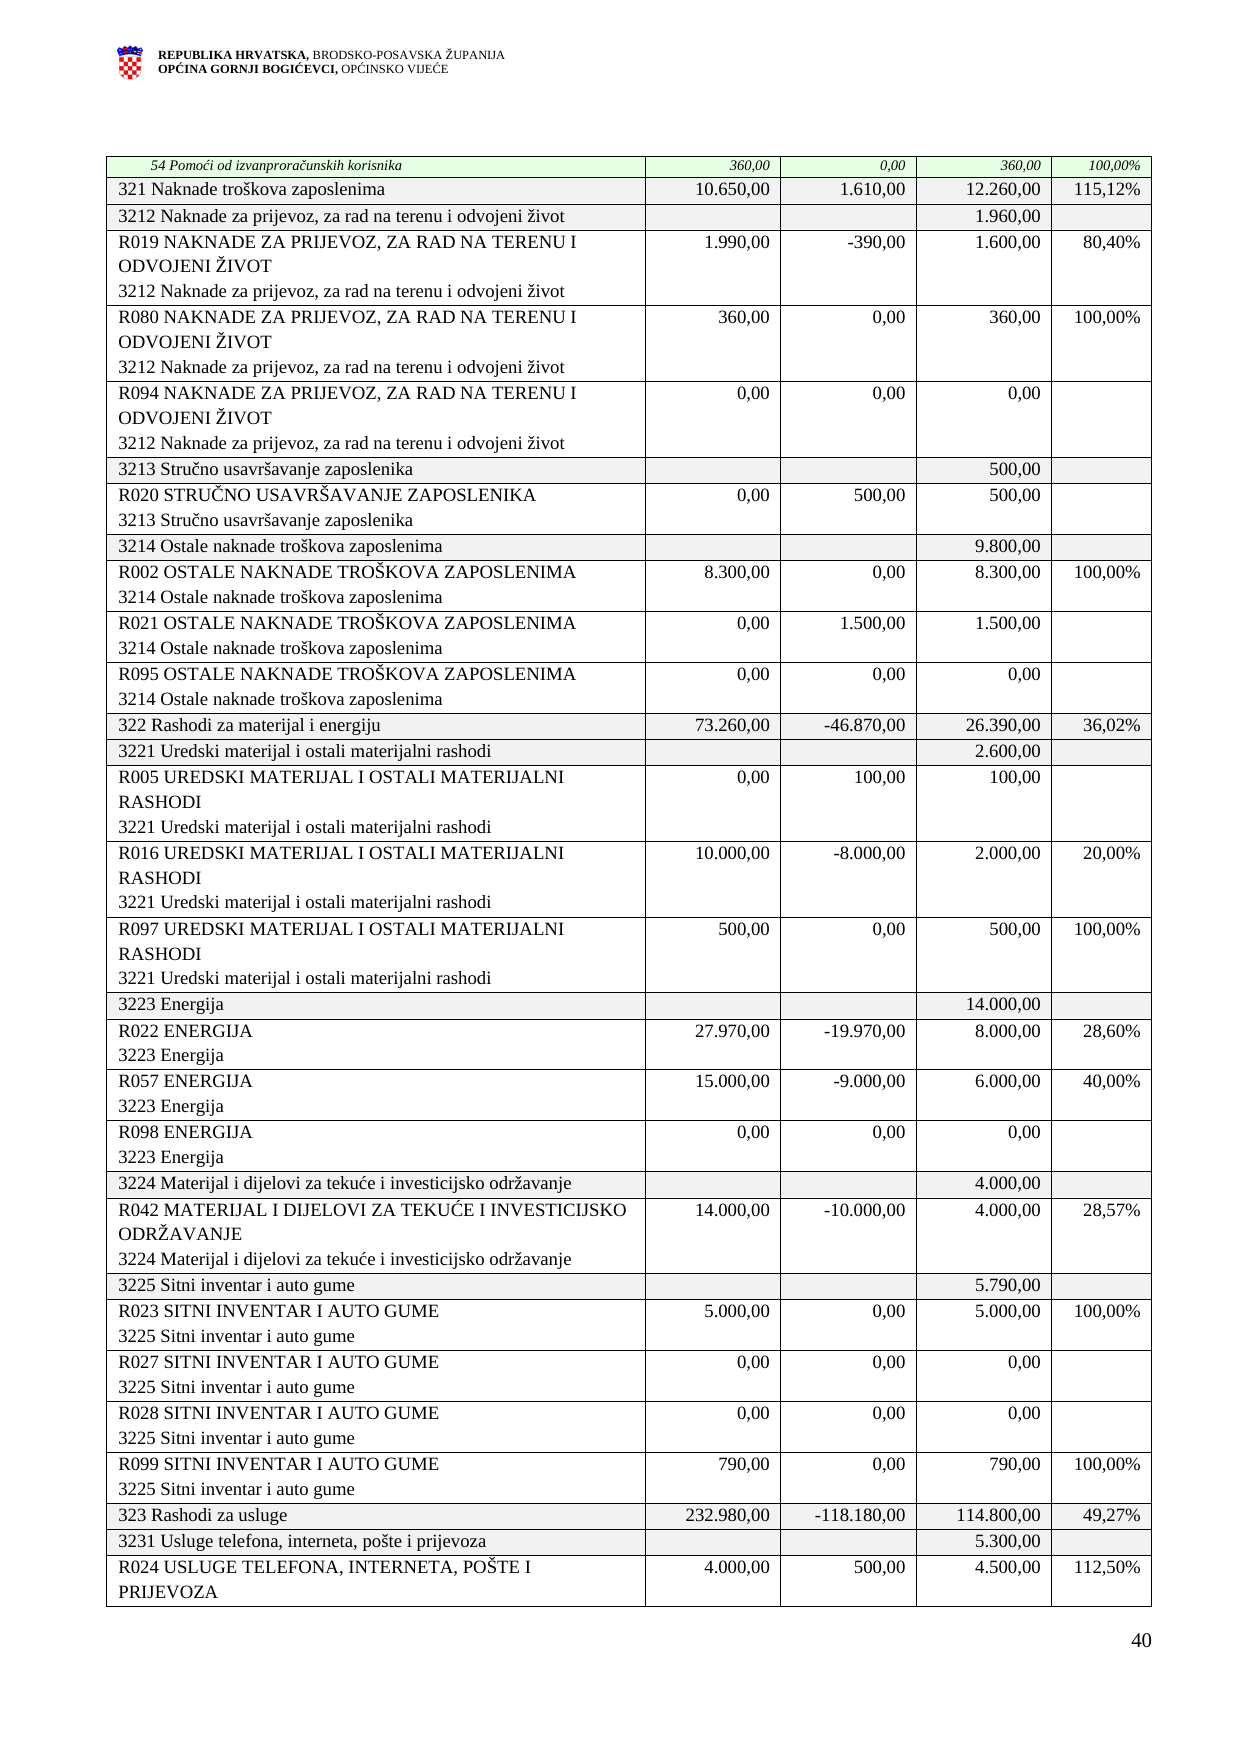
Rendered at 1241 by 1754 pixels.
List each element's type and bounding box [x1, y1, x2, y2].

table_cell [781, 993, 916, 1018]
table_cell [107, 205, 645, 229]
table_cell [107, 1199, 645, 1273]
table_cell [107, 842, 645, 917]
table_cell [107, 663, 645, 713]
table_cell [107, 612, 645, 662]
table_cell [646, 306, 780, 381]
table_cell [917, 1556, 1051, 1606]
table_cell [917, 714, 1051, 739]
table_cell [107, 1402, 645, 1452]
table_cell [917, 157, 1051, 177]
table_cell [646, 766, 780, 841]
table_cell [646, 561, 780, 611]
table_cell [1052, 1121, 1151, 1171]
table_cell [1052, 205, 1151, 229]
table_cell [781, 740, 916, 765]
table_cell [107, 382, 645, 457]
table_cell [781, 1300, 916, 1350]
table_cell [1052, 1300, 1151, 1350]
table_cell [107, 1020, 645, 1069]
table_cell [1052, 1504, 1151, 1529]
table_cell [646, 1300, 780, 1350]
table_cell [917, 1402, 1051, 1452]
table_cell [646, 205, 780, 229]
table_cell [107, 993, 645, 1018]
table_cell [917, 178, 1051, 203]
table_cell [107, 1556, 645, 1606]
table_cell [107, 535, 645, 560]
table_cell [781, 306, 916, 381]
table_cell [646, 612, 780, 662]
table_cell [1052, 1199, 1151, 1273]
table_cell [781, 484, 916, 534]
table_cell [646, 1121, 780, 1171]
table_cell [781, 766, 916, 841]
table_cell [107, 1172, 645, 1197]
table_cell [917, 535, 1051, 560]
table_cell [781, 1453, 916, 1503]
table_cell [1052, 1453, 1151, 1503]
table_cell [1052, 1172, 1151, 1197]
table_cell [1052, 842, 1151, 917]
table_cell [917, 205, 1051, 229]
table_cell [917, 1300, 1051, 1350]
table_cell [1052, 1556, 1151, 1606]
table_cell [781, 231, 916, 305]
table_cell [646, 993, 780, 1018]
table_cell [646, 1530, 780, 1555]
picture [116, 44, 143, 80]
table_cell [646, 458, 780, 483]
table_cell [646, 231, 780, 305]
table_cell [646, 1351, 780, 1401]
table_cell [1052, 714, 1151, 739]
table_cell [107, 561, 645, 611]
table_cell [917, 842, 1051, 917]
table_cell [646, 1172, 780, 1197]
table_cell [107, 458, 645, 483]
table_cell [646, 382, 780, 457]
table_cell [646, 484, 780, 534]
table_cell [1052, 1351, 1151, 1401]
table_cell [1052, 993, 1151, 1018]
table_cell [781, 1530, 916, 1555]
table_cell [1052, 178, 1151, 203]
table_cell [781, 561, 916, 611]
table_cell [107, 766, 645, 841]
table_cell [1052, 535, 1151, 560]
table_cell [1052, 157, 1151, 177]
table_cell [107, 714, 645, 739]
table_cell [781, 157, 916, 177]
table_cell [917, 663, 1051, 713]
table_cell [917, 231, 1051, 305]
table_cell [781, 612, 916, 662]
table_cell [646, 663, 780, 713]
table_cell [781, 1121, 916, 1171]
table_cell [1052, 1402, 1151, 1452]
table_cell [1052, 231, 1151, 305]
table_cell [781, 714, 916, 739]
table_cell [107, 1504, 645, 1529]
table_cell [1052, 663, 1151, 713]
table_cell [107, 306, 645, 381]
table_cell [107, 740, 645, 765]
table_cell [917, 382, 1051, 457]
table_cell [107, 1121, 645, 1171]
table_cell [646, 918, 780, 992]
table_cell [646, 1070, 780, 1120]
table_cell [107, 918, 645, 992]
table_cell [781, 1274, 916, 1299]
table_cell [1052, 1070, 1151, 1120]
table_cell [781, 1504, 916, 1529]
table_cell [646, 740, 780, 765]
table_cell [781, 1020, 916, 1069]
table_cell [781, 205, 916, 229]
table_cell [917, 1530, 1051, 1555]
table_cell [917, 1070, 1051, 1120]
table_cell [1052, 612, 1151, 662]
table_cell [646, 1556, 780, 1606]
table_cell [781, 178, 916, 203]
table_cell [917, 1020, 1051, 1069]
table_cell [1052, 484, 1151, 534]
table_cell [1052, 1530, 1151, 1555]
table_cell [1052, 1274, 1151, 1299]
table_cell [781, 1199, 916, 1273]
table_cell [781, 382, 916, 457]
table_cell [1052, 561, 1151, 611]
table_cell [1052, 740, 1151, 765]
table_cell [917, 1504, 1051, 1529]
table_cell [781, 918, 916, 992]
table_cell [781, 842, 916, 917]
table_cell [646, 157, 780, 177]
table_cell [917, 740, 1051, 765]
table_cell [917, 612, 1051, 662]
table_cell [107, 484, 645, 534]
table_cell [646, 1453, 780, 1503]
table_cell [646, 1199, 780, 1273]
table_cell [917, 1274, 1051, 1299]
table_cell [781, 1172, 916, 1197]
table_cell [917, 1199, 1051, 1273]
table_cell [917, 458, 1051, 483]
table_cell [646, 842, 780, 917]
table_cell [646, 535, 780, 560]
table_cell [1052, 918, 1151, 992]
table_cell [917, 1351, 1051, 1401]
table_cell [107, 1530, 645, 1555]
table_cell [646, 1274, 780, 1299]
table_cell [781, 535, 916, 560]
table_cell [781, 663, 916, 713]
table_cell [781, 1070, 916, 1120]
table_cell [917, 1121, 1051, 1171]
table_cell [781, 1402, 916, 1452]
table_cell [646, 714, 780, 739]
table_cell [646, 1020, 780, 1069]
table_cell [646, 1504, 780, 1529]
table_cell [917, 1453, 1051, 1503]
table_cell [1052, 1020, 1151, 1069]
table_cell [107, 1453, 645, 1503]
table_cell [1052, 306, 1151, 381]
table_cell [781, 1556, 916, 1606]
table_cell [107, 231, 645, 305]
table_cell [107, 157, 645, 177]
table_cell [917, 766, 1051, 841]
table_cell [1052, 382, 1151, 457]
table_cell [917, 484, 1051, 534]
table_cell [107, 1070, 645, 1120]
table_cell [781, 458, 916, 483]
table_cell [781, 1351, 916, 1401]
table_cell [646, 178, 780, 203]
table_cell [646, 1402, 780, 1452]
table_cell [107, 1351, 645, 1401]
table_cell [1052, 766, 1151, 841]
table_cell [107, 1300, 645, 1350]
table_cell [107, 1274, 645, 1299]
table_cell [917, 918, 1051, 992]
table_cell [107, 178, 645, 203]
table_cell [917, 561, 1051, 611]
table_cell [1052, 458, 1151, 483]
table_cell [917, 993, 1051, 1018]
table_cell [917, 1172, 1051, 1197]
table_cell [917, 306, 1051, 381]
